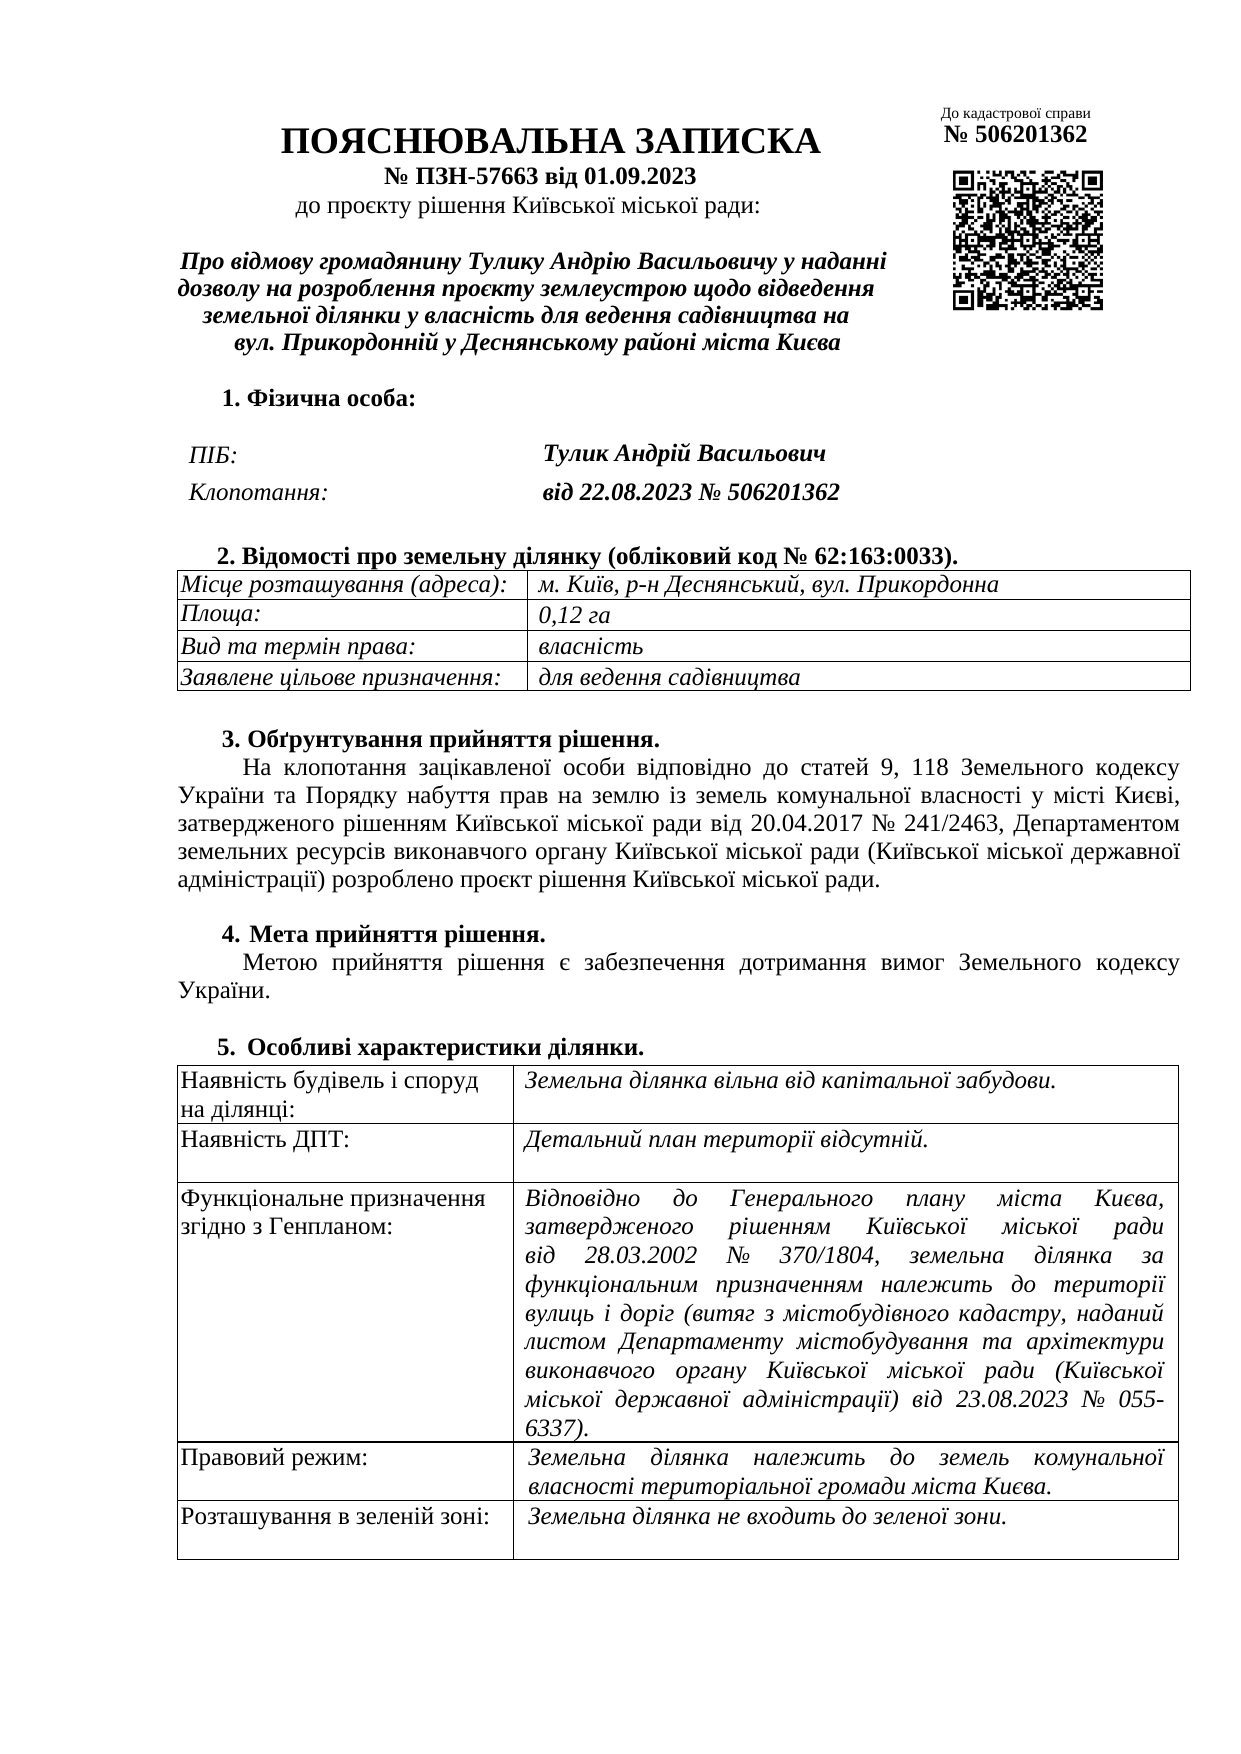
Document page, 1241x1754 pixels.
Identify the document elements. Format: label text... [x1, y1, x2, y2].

text до проєкту рішення Київської міської ради: [295, 190, 833, 219]
table_header Земельна ділянка вільна від капітальної забудови. [514, 1066, 1178, 1123]
table_cell від 22.08.2023 № 506201362 [543, 478, 1237, 512]
text 1. Фізична особа: [177, 383, 1181, 412]
table_cell Правовий режим: [178, 1443, 513, 1500]
table_header м. Київ, р-н Деснянський, вул. Прикордонна [528, 571, 1190, 599]
table_cell для ведення садівництва [528, 662, 1190, 690]
table_header Тулик Андрій Васильович [543, 440, 1237, 477]
text Метою прийняття рішення є забезпечення дотримання вимог Земельного кодексу України. [177, 948, 1181, 1004]
table_cell Заявлене цільове призначення: [178, 662, 527, 690]
table_cell Розташування в зеленій зоні: [178, 1501, 513, 1558]
list Особливі характеристики ділянки. [177, 1032, 1181, 1060]
table_header Місце розташування (адреса): [178, 571, 527, 599]
list Мета прийняття рішення. [177, 920, 1181, 948]
text Про відмову громадянину Тулику Андрію Васильовичу у наданні дозволу на розроблення проєкту землеустрою щодо відведення земельної ділянки у власність для ведення садівництва на вул. Прикордонній у Деснянському районі міста Києва [133, 248, 944, 356]
picture [940, 159, 1115, 321]
table_cell Клопотання: [177, 478, 543, 512]
table_cell Детальний план території відсутній. [514, 1124, 1178, 1182]
table_cell Функціональне призначення згідно з Генпланом: [178, 1183, 513, 1441]
text № ПЗН-57663 від 01.09.2023 [384, 161, 833, 190]
table_cell Земельна ділянка не входить до зеленої зони. [514, 1501, 1178, 1558]
table_cell власність [528, 631, 1190, 661]
table_cell 0,12 га [528, 600, 1190, 630]
table_header Наявність будівель і споруд на ділянці: [178, 1066, 513, 1123]
table_cell Наявність ДПТ: [178, 1124, 513, 1182]
table_header ПІБ: [177, 440, 543, 477]
table_cell Площа: [178, 600, 527, 630]
table_cell Земельна ділянка належить до земель комунальної власності територіальної громади міста Києва. [514, 1443, 1178, 1500]
text 2. Відомості про земельну ділянку (обліковий код № 62:163:0033). [217, 541, 1181, 570]
text ПОЯСНЮВАЛЬНА ЗАПИСКА [281, 118, 1181, 161]
table_cell Вид та термін права: [178, 631, 527, 661]
table_cell Відповідно до Генерального плану міста Києва, затвердженого рішенням Київської міської ради від 28.03.2002 № 370/1804, земельна ділянка за функціональним призначенням належить до території вулиць і доріг (витяг з містобудівного кадастру, наданий листом Департаменту містобудування та архітектури виконавчого органу Київської міської ради (Київської міської державної адміністрації) від 23.08.2023 № 055-6337). [514, 1183, 1178, 1441]
list Обґрунтування прийняття рішення. [162, 724, 1181, 753]
text На клопотання зацікавленої особи відповідно до статей 9, 118 Земельного кодексу України та Порядку набуття прав на землю із земель комунальної власності у місті Києві, затвердженого рішенням Київської міської ради від 20.04.2017 № 241/2463, Департаментом земельних ресурсів виконавчого органу Київської міської ради (Київської міської державної адміністрації) розроблено проєкт рішення Київської міської ради. [177, 753, 1181, 892]
